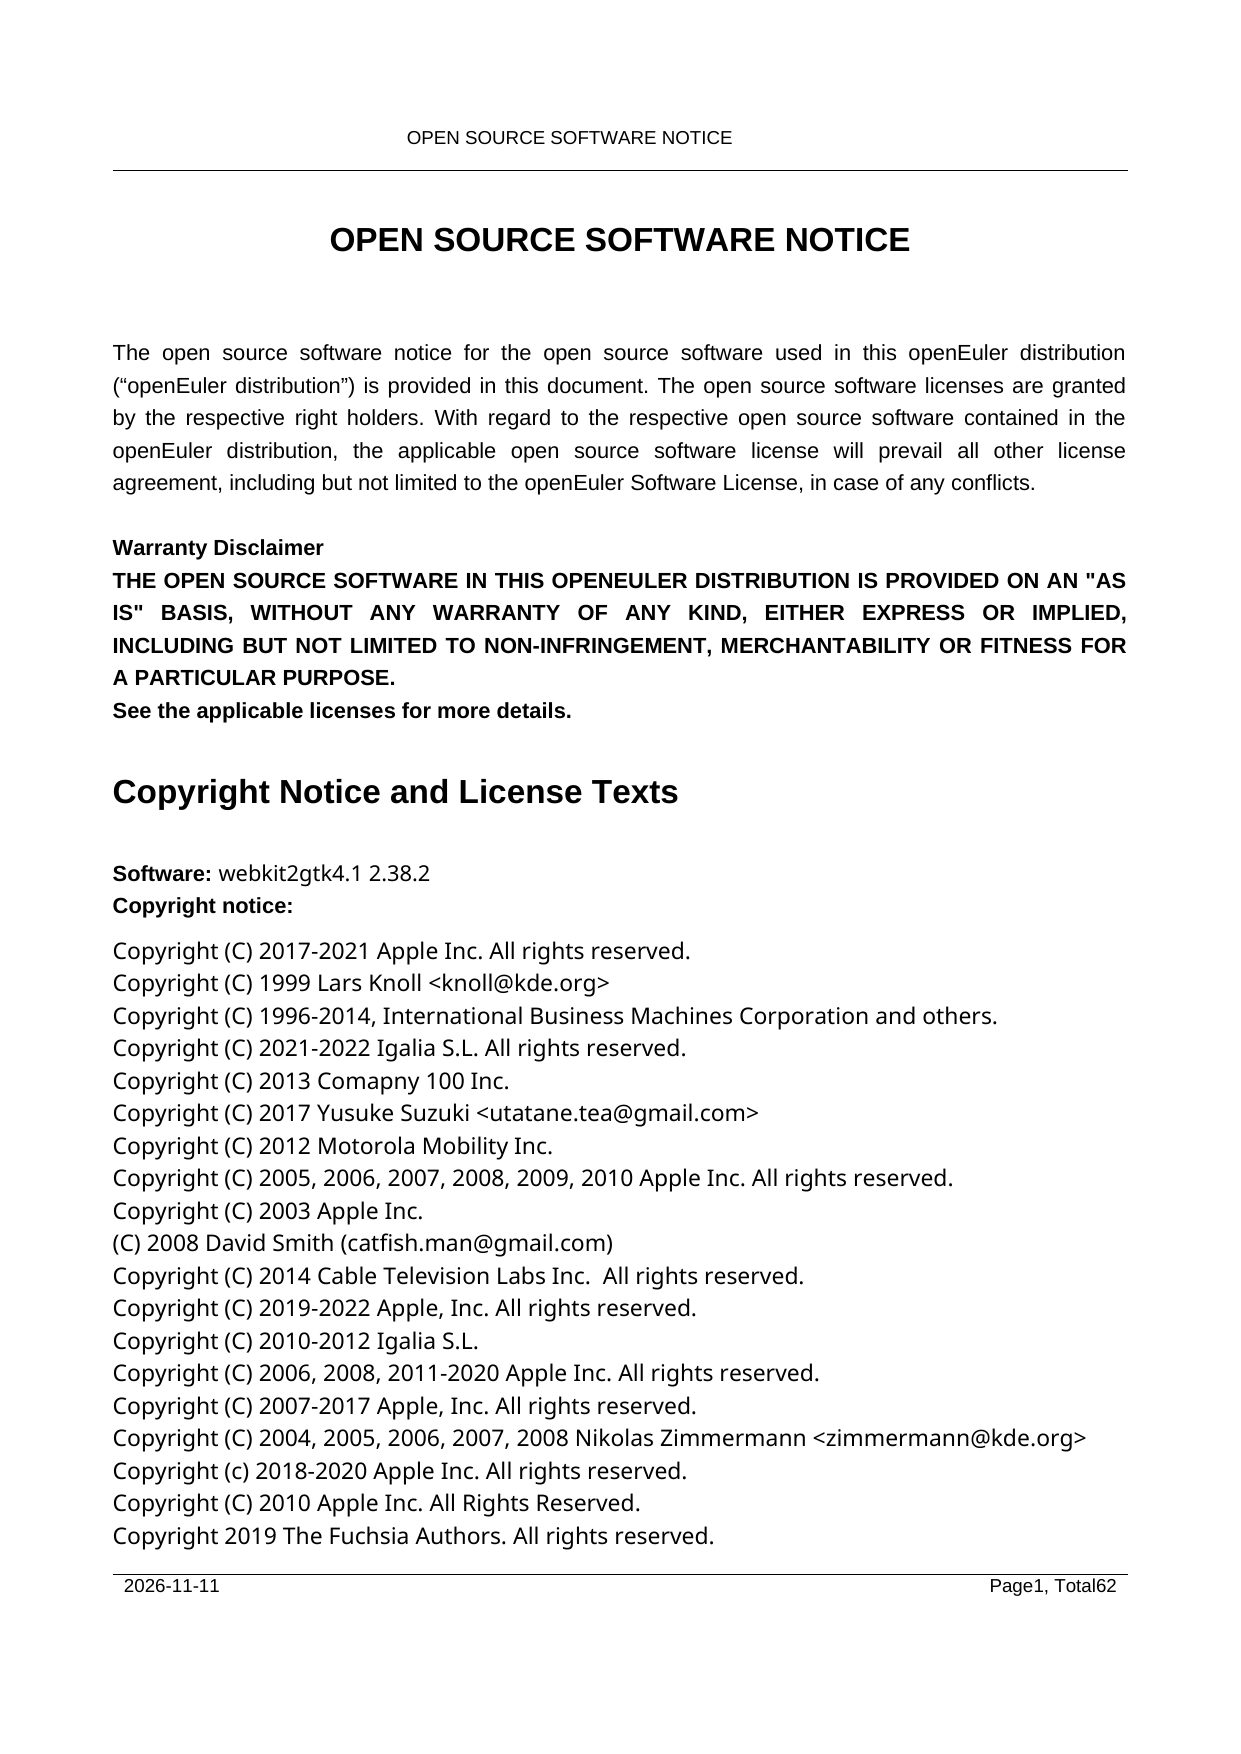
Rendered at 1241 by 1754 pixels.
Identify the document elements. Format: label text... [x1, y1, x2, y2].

text Copyright Notice and License Texts [112, 759, 1128, 824]
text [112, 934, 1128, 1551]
text THE OPEN SOURCE SOFTWARE IN THIS OPENEULER DISTRIBUTION IS PROVIDED ON AN "AS IS" BASIS, WITHOUT ANY WARRANTY OF ANY KIND, EITHER EXPRESS OR IMPLIED, INCLUDING BUT NOT LIMITED TO NON-INFRINGEMENT, MERCHANTABILITY OR FITNESS FOR A PARTICULAR PURPOSE. See the applicable licenses for more details. [112, 564, 1128, 726]
text Copyright notice: [112, 889, 1128, 921]
text The open source software notice for the open source software used in this openEuler distribution (“openEuler distribution”) is provided in this document. The open source software licenses are granted by the respective right holders. With regard to the respective open source software contained in the openEuler distribution, the applicable open source software license will prevail all other license agreement, including but not limited to the openEuler Software License, in case of any conflicts. [112, 336, 1128, 499]
title Software: webkit2gtk4.1 2.38.2 [112, 856, 1128, 889]
text OPEN SOURCE SOFTWARE NOTICE [112, 206, 1128, 271]
text Warranty Disclaimer [112, 531, 1128, 564]
